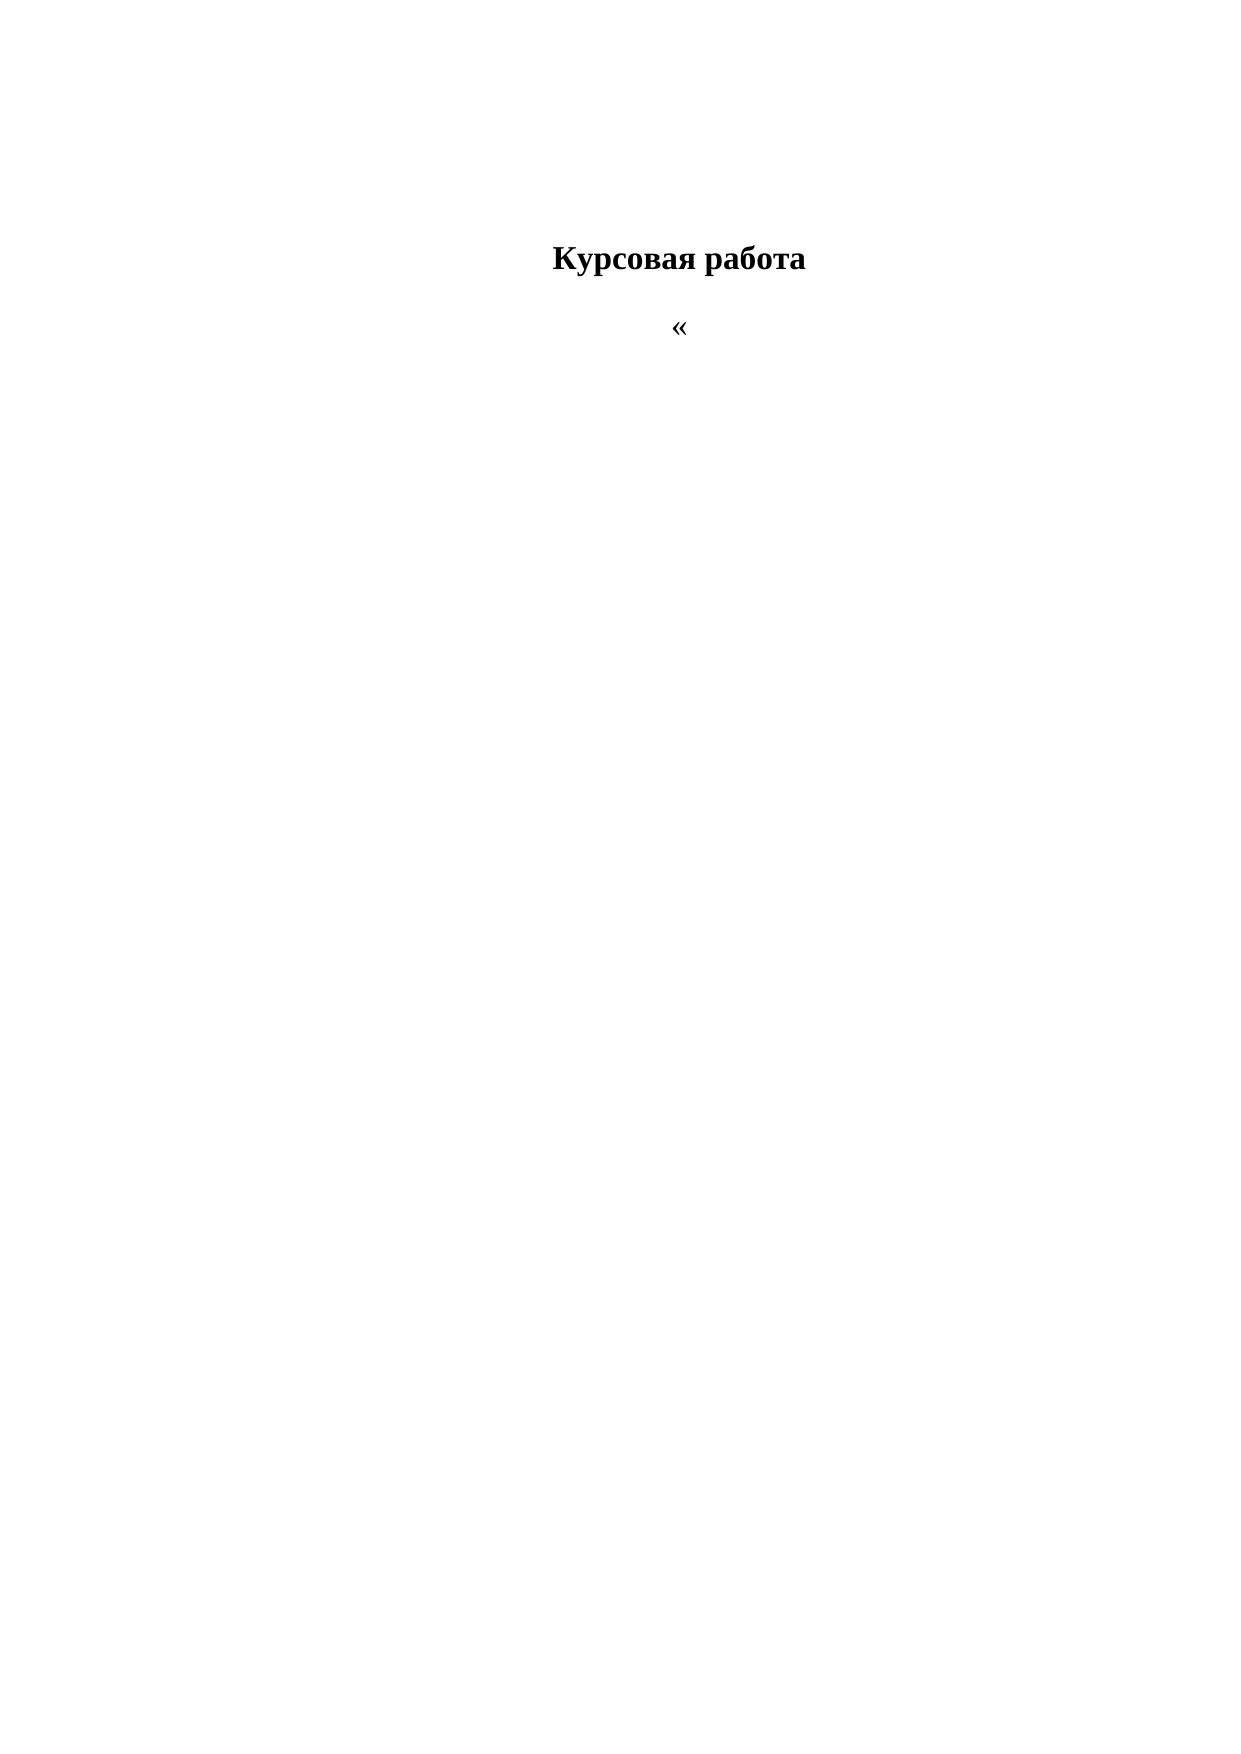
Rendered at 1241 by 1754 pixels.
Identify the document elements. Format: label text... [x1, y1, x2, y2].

text « [177, 305, 1181, 343]
subtitle Курсовая работа [177, 238, 1181, 276]
